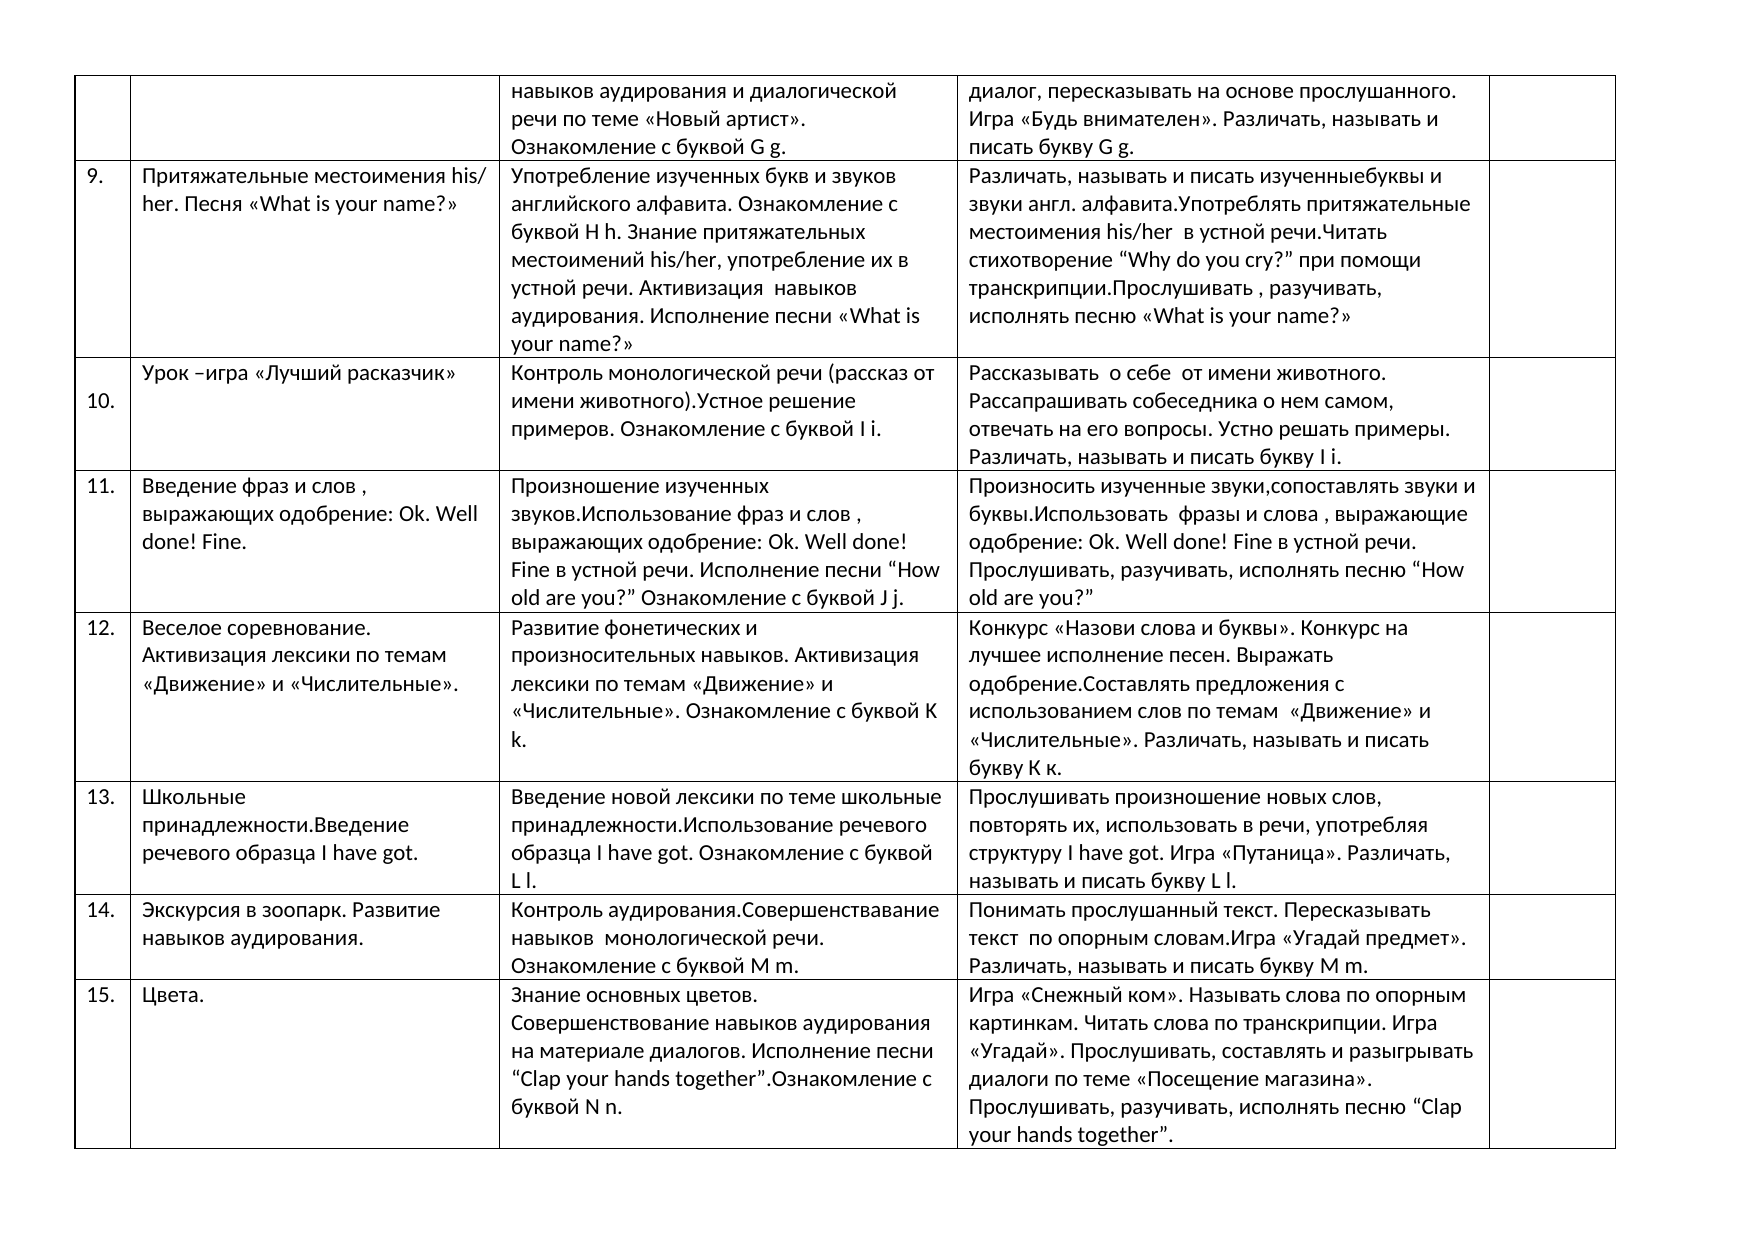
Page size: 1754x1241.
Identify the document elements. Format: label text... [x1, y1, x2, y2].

table_cell Понимать прослушанный текст. Пересказывать текст по опорным словам.Игра «Угадай предмет». Различать, называть и писать букву M m. [958, 895, 1489, 979]
table_cell Конкурс «Назови слова и буквы». Конкурс на лучшее исполнение песен. Выражать одобрение.Составлять предложения с использованием слов по темам «Движение» и «Числительные». Различать, называть и писать букву К к. [958, 613, 1489, 781]
table_cell Контроль аудирования.Совершенствавание навыков монологической речи. Ознакомление с буквой M m. [500, 895, 957, 979]
table_cell 15. [76, 980, 130, 1148]
table_cell [1490, 980, 1615, 1148]
table_cell [1490, 895, 1615, 979]
table_cell Развитие фонетических и произносительных навыков. Активизация лексики по темам «Движение» и «Числительные». Ознакомление с буквой K k. [500, 613, 957, 781]
table_cell 11. [76, 471, 130, 612]
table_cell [131, 76, 499, 160]
table_cell Школьные принадлежности.Введение речевого образца I have got. [131, 782, 499, 894]
table_cell Введение фраз и слов , выражающих одобрение: Ok. Well done! Fine. [131, 471, 499, 612]
table_cell Произношение изученных звуков.Использование фраз и слов , выражающих одобрение: Ok. Well done! Fine в устной речи. Исполнение песни “How old are you?” Ознакомление с буквой J j. [500, 471, 957, 612]
table_cell Знание основных цветов. Совершенствование навыков аудирования на материале диалогов. Исполнение песни “Clap your hands together”.Ознакомление с буквой N n. [500, 980, 957, 1148]
table_cell [1490, 613, 1615, 781]
table_cell Цвета. [131, 980, 499, 1148]
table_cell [500, 76, 957, 160]
table_cell 9. [76, 161, 130, 357]
table_cell Экскурсия в зоопарк. Развитие навыков аудирования. [131, 895, 499, 979]
table_cell Веселое соревнование. Активизация лексики по темам «Движение» и «Числительные». [131, 613, 499, 781]
table_cell 8. [76, 76, 130, 160]
table_cell [1490, 161, 1615, 357]
table_cell Контроль монологической речи (рассказ от имени животного).Устное решение примеров. Ознакомление с буквой I i. [500, 358, 957, 470]
table_cell [1490, 358, 1615, 470]
table_cell Притяжательные местоимения his/ her. Песня «What is your name?» [131, 161, 499, 357]
table_cell 12. [76, 613, 130, 781]
table_cell [1490, 782, 1615, 894]
table_cell Игра «Снежный ком». Называть слова по опорным картинкам. Читать слова по транскрипции. Игра «Угадай». Прослушивать, составлять и разыгрывать диалоги по теме «Посещение магазина». Прослушивать, разучивать, исполнять песню “Clap your hands together”. [958, 980, 1489, 1148]
table_cell [1490, 76, 1615, 160]
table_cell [958, 76, 1489, 160]
table_cell Прослушивать произношение новых слов, повторять их, использовать в речи, употребляя структуру I have got. Игра «Путаница». Различать, называть и писать букву L l. [958, 782, 1489, 894]
table_cell Введение новой лексики по теме школьные принадлежности.Использование речевого образца I have got. Ознакомление с буквой L l. [500, 782, 957, 894]
table_cell 14. [76, 895, 130, 979]
table_cell Произносить изученные звуки,сопоставлять звуки и буквы.Использовать фразы и слова , выражающие одобрение: Ok. Well done! Fine в устной речи. Прослушивать, разучивать, исполнять песню “How old are you?” [958, 471, 1489, 612]
table_cell Рассказывать о себе от имени животного. Рассапрашивать собеседника о нем самом, отвечать на его вопросы. Устно решать примеры. Различать, называть и писать букву I i. [958, 358, 1489, 470]
table_cell Различать, называть и писать изученныебуквы и звуки англ. алфавита.Употреблять притяжательные местоимения his/her в устной речи.Читать стихотворение “Why do you cry?” при помощи транскрипции.Прослушивать , разучивать, исполнять песню «What is your name?» [958, 161, 1489, 357]
table_cell 13. [76, 782, 130, 894]
table_cell [1490, 471, 1615, 612]
table_cell Урок –игра «Лучший расказчик» [131, 358, 499, 470]
table_cell 10. [76, 358, 130, 470]
table_cell Употребление изученных букв и звуков английского алфавита. Ознакомление с буквой H h. Знание притяжательных местоимений his/her, употребление их в устной речи. Активизация навыков аудирования. Исполнение песни «What is your name?» [500, 161, 957, 357]
